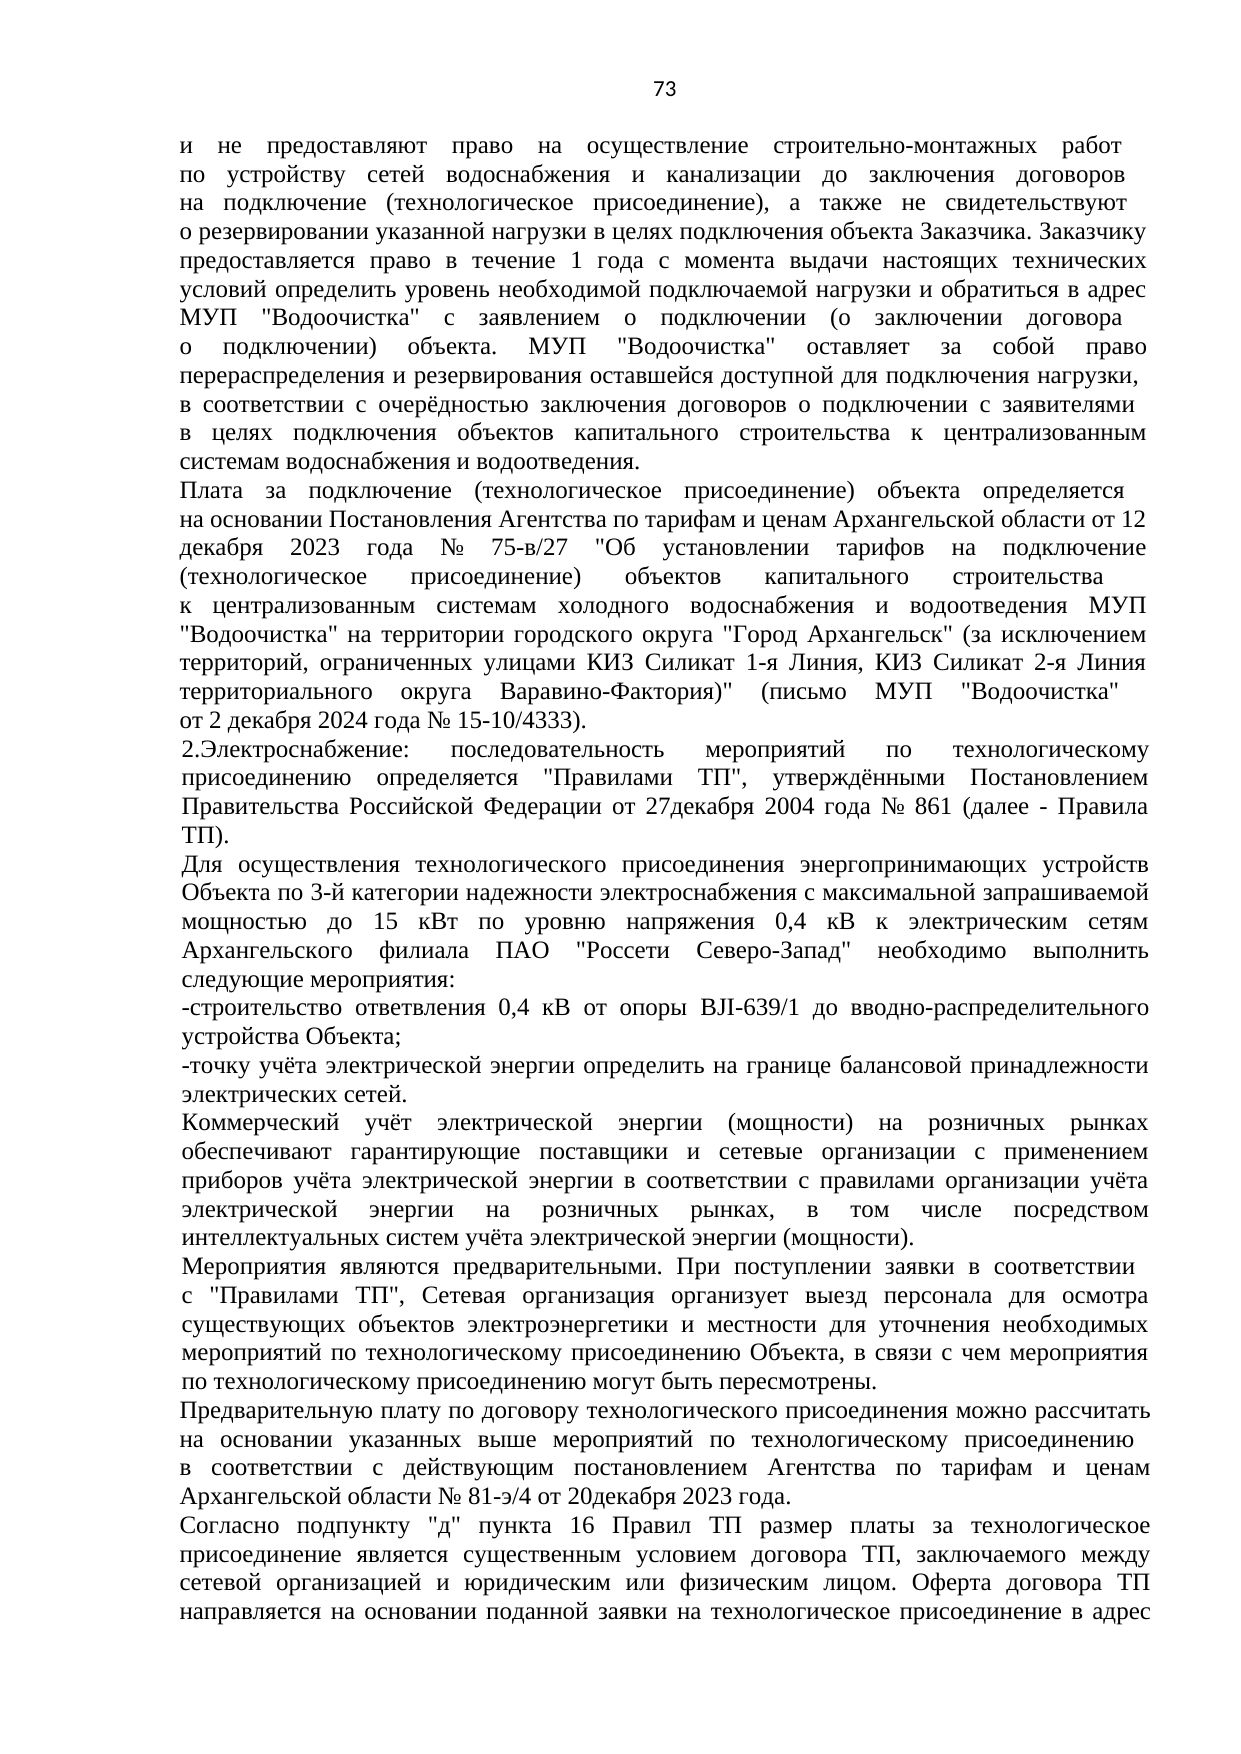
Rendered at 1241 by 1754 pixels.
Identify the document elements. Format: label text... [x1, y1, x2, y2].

text -точку учёта электрической энергии определить на границе балансовой принадлежности электрических сетей. [181, 1050, 1149, 1107]
text Плата за подключение (технологическое присоединение) объекта определяется на основании Постановления Агентства по тарифам и ценам Архангельской области от 12 декабря 2023 года № 75-в/27 "Об установлении тарифов на подключение (технологическое присоединение) объектов капитального строительства к централизованным системам холодного водоснабжения и водоотведения МУП "Водоочистка" на территории городского округа "Город Архангельск" (за исключением территорий, ограниченных улицами КИЗ Силикат 1-я Линия, КИЗ Силикат 2-я Линия территориального округа Варавино-Фактория)" (письмо МУП "Водоочистка" от 2 декабря 2024 года № 15-10/4333). [179, 475, 1147, 734]
text Мероприятия являются предварительными. При поступлении заявки в соответствии с "Правилами ТП", Сетевая организация организует выезд персонала для осмотра существующих объектов электроэнергетики и местности для уточнения необходимых мероприятий по технологическому присоединению Объекта, в связи с чем мероприятия по технологическому присоединению могут быть пересмотрены. [181, 1251, 1149, 1395]
text 2.Электроснабжение: последовательность мероприятий по технологическому присоединению определяется "Правилами ТП", утверждёнными Постановлением Правительства Российской Федерации от 27декабря 2004 года № 861 (далее - Правила ТП). [181, 734, 1149, 849]
text -строительство ответвления 0,4 кВ от опоры BJI-639/1 до вводно-распределительного устройства Объекта; [181, 992, 1149, 1050]
text Коммерческий учёт электрической энергии (мощности) на розничных рынках обеспечивают гарантирующие поставщики и сетевые организации с применением приборов учёта электрической энергии в соответствии с правилами организации учёта электрической энергии на розничных рынках, в том числе посредством интеллектуальных систем учёта электрической энергии (мощности). [181, 1107, 1149, 1251]
text Предварительную плату по договору технологического присоединения можно рассчитать на основании указанных выше мероприятий по технологическому присоединению в соответствии с действующим постановлением Агентства по тарифам и ценам Архангельской области № 81-э/4 от 20декабря 2023 года. [179, 1395, 1152, 1510]
text Для осуществления технологического присоединения энергопринимающих устройств Объекта по 3-й категории надежности электроснабжения с максимальной запрашиваемой мощностью до 15 кВт по уровню напряжения 0,4 кВ к электрическим сетям Архангельского филиала ПАО "Россети Северо-Запад" необходимо выполнить следующие мероприятия: [181, 849, 1149, 992]
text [179, 1510, 1152, 1625]
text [179, 130, 1147, 475]
